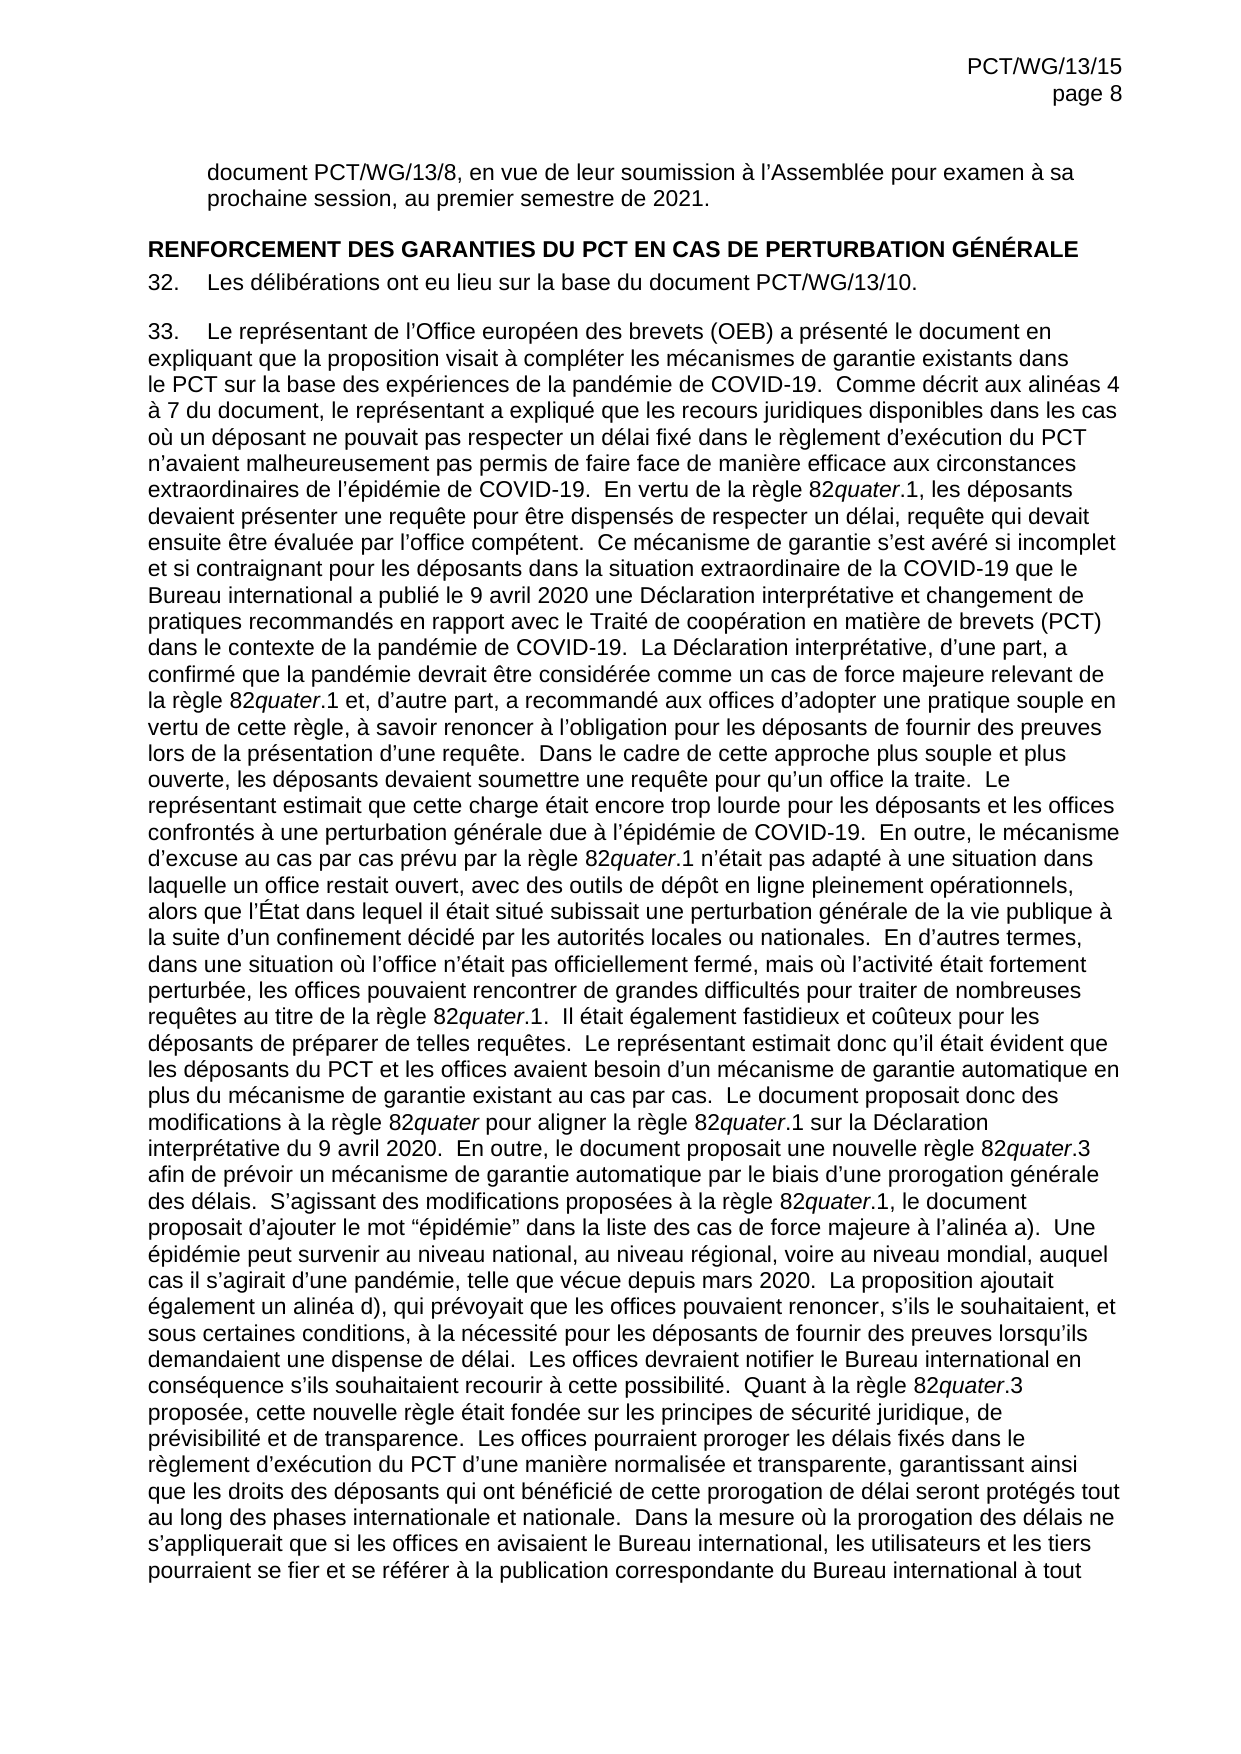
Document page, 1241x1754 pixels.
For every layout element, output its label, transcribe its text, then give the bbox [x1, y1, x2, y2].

subtitle Renforcement des garanties du PCT en cas de perturbation générale [148, 236, 1122, 263]
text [207, 158, 1122, 211]
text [148, 318, 1122, 1583]
text Les délibérations ont eu lieu sur la base du document PCT/WG/13/10. [148, 269, 1122, 295]
